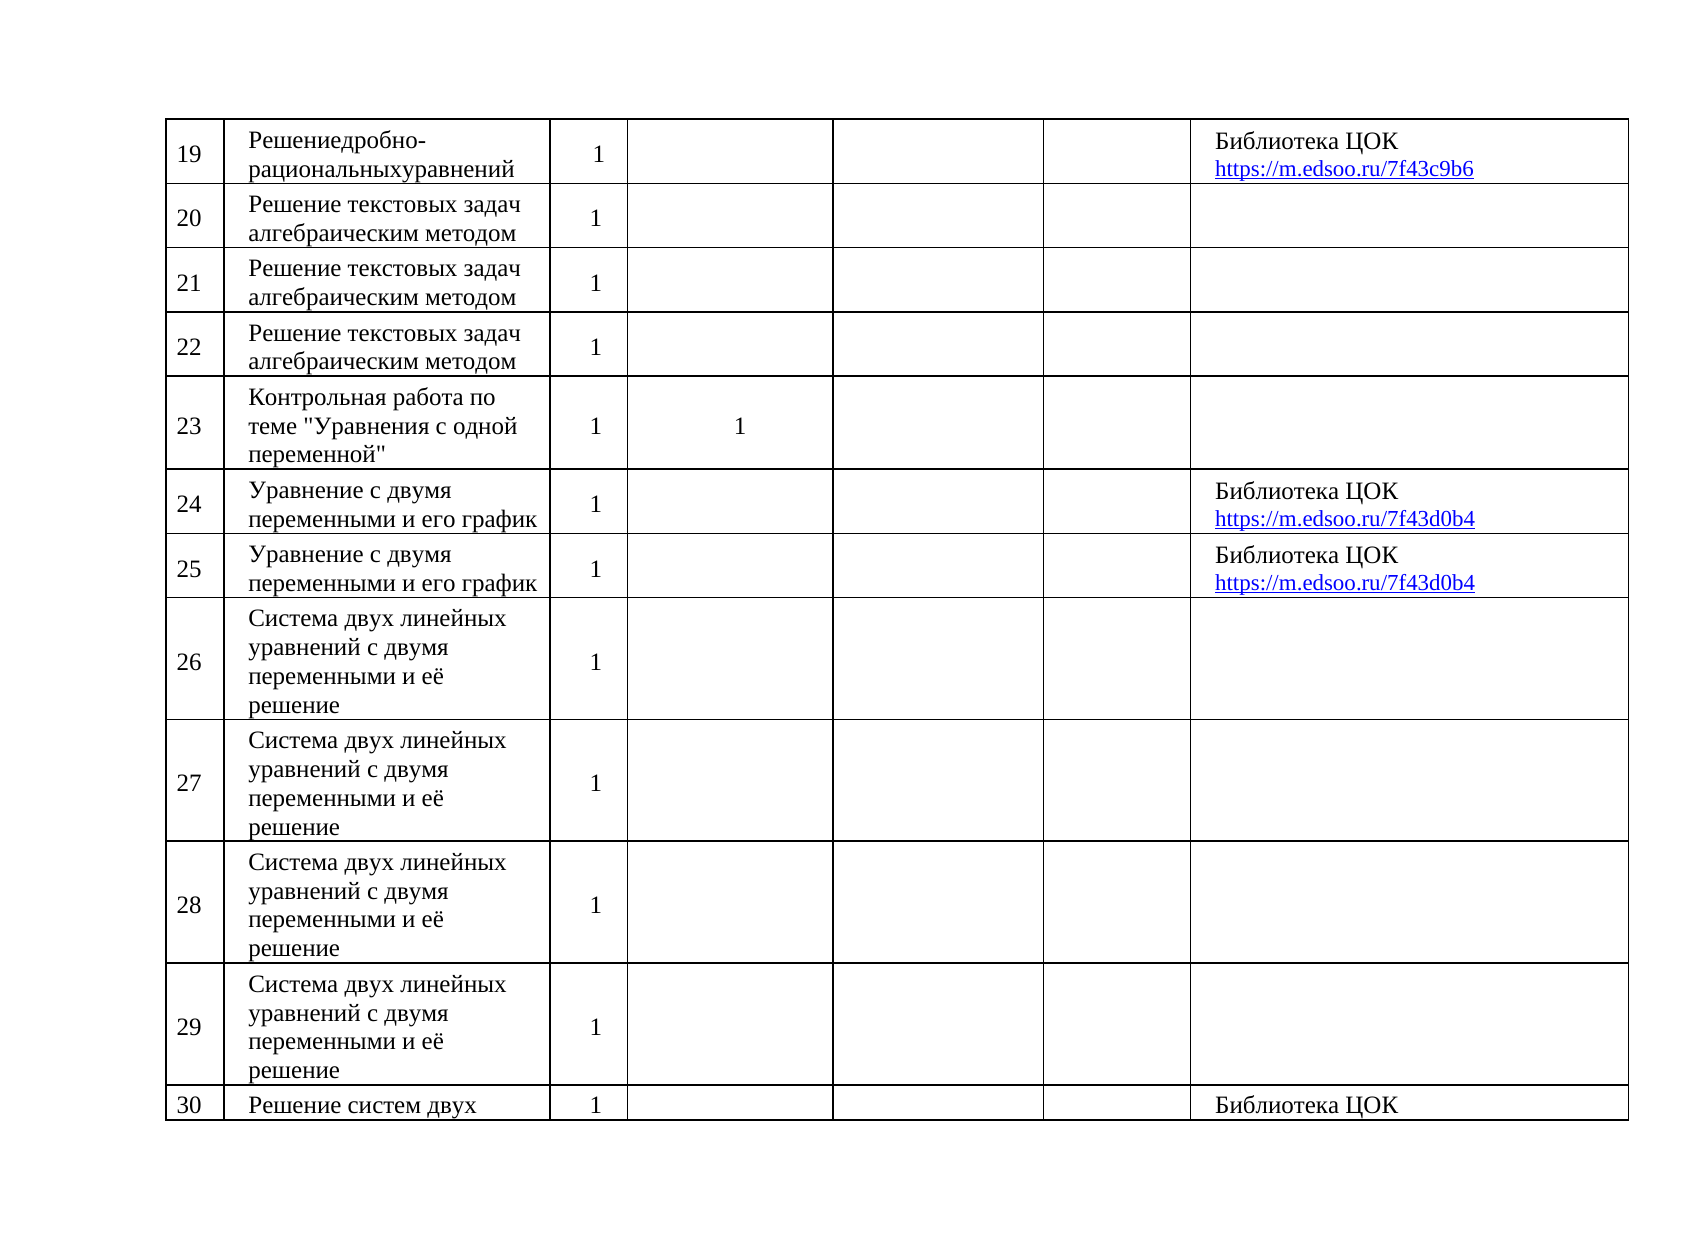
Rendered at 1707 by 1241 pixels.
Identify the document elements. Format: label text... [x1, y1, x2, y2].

table_cell [628, 313, 832, 375]
table_cell 29 [167, 964, 223, 1084]
table_cell 24 [167, 470, 223, 532]
table_cell [1191, 598, 1628, 718]
table_cell [834, 470, 1043, 532]
table_cell [834, 598, 1043, 718]
table_cell [1044, 377, 1190, 468]
table_cell Система двух линейных уравнений с двумя переменными и её решение [225, 842, 549, 962]
table_cell 1 [551, 184, 627, 247]
table_cell 1 [628, 377, 832, 468]
table_cell [834, 248, 1043, 311]
table_cell Решение текстовых задач алгебраическим методом [225, 248, 549, 311]
table_cell [628, 120, 832, 182]
table_cell 21 [167, 248, 223, 311]
table_cell [1044, 720, 1190, 840]
table_cell [1044, 313, 1190, 375]
table_cell [834, 1086, 1043, 1119]
table_cell [1044, 120, 1190, 182]
table_cell [1191, 842, 1628, 962]
table_cell [628, 248, 832, 311]
table_cell [628, 720, 832, 840]
table_cell 22 [167, 313, 223, 375]
table_cell Уравнение с двумя переменными и его график [225, 534, 549, 597]
table_cell [834, 964, 1043, 1084]
table_cell 1 [551, 598, 627, 718]
table_cell [834, 184, 1043, 247]
table_cell [628, 1086, 832, 1119]
table_cell Контрольная работа по теме "Уравнения с одной переменной" [225, 377, 549, 468]
table_cell [834, 534, 1043, 597]
table_cell [1044, 470, 1190, 532]
table_cell [628, 842, 832, 962]
table_cell 1 [551, 313, 627, 375]
table_cell 1 [551, 248, 627, 311]
table_cell 1 [551, 470, 627, 532]
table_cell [225, 120, 549, 182]
table_cell [834, 120, 1043, 182]
table_cell [1191, 184, 1628, 247]
table_cell [628, 470, 832, 532]
table_cell 20 [167, 184, 223, 247]
table_cell [1191, 377, 1628, 468]
table_cell 28 [167, 842, 223, 962]
table_cell Система двух линейных уравнений с двумя переменными и её решение [225, 964, 549, 1084]
table_cell [1191, 248, 1628, 311]
table_cell Система двух линейных уравнений с двумя переменными и её решение [225, 598, 549, 718]
table_cell [628, 964, 832, 1084]
table_cell Решение текстовых задач алгебраическим методом [225, 313, 549, 375]
table_cell 1 [551, 120, 627, 182]
table_cell Решение текстовых задач алгебраическим методом [225, 184, 549, 247]
table_cell [1044, 248, 1190, 311]
table_cell Уравнение с двумя переменными и его график [225, 470, 549, 532]
table_cell 1 [551, 534, 627, 597]
table_cell [628, 534, 832, 597]
table_cell [1044, 598, 1190, 718]
table_cell 1 [551, 964, 627, 1084]
table_cell 25 [167, 534, 223, 597]
table_cell [628, 598, 832, 718]
table_cell [834, 720, 1043, 840]
table_cell Библиотека ЦОК https://m.edsoo.ru/7f43d0b4 [1191, 534, 1628, 597]
table_cell 19 [167, 120, 223, 182]
table_cell [834, 842, 1043, 962]
table_cell [1044, 842, 1190, 962]
table_cell 1 [551, 842, 627, 962]
table_cell [1044, 964, 1190, 1084]
table_cell [628, 184, 832, 247]
table_cell Система двух линейных уравнений с двумя переменными и её решение [225, 720, 549, 840]
table_cell [1191, 720, 1628, 840]
table_cell 1 [551, 377, 627, 468]
table_cell 30 [167, 1086, 223, 1119]
table_cell 1 [551, 720, 627, 840]
table_cell Библиотека ЦОК https://m.edsoo.ru/7f43d0b4 [1191, 470, 1628, 532]
table_cell [1044, 1086, 1190, 1119]
table_cell 23 [167, 377, 223, 468]
table_cell [1044, 184, 1190, 247]
table_cell [1191, 964, 1628, 1084]
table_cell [225, 1086, 549, 1119]
table_cell [1044, 534, 1190, 597]
table_cell [834, 377, 1043, 468]
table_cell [1191, 120, 1628, 182]
table_cell 27 [167, 720, 223, 840]
table_cell 26 [167, 598, 223, 718]
table_cell [1191, 313, 1628, 375]
table_cell 1 [551, 1086, 627, 1119]
table_cell [834, 313, 1043, 375]
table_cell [1191, 1086, 1628, 1119]
